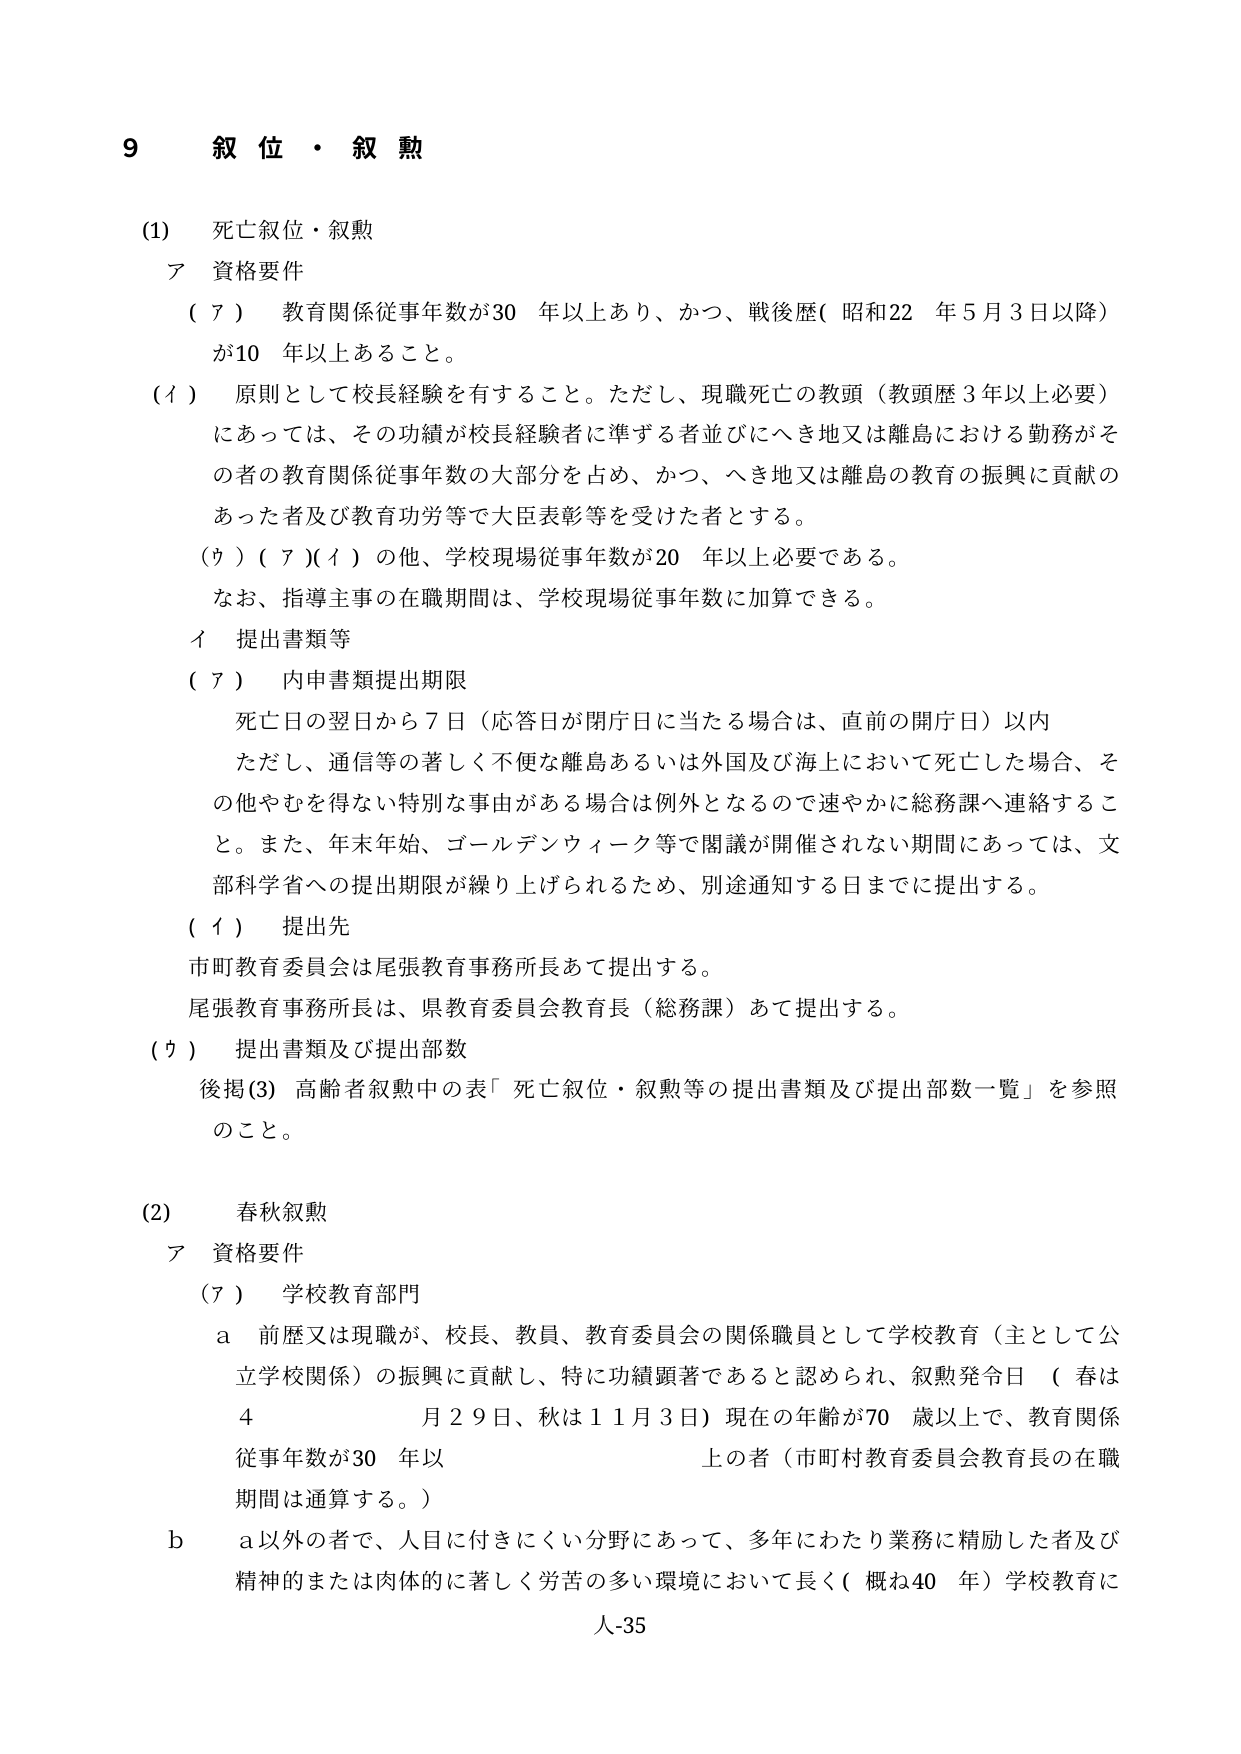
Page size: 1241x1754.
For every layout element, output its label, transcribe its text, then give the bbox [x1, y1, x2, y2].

text (ｳ) 提出書類及び提出部数 [118, 1027, 1122, 1068]
text (ｲ) 提出先 [118, 904, 1122, 945]
text ア 資格要件 [118, 1232, 1122, 1273]
text ア 資格要件 [118, 249, 1122, 290]
text （ｱ) 学校教育部門 [118, 1273, 1122, 1314]
text なお、指導主事の在職期間は、学校現場従事年数に加算できる。 [188, 577, 1122, 618]
text (ｱ) 教育関係従事年数が30年以上あり、かつ、戦後歴(昭和22年５月３日以降）が10年以上あること。 [188, 290, 1122, 372]
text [118, 1518, 1122, 1600]
text ａ 前歴又は現職が、校長、教員、教育委員会の関係職員として学校教育（主として公 立学校関係）の振興に貢献し、特に功績顕著であると認められ、叙勲発令日 (春は４ 月２９日、秋は１１月３日) 現在の年齢が70歳以上で、教育関係従事年数が30年以 上の者（市町村教育委員会教育長の在職期間は通算する。） [212, 1314, 1122, 1518]
text イ 提出書類等 [118, 618, 1122, 659]
text (ｲ) 原則として校長経験を有すること。ただし、現職死亡の教頭（教頭歴３年以上必要） にあっては、その功績が校長経験者に準ずる者並びにへき地又は離島における勤務がそ の者の教育関係従事年数の大部分を占め、かつ、へき地又は離島の教育の振興に貢献の あった者及び教育功労等で大臣表彰等を受けた者とする。 [118, 372, 1122, 536]
text （ｳ）(ｱ)(ｲ)の他、学校現場従事年数が20年以上必要である。 [118, 536, 1122, 577]
text 尾張教育事務所長は、県教育委員会教育長（総務課）あて提出する。 [118, 986, 1122, 1027]
text 死亡日の翌日から７日（応答日が閉庁日に当たる場合は、直前の開庁日）以内 [118, 699, 1122, 741]
text 市町教育委員会は尾張教育事務所長あて提出する。 [118, 945, 1122, 986]
text 後掲(3)高齢者叙勲中の表｢死亡叙位・叙勲等の提出書類及び提出部数一覧」を参照 のこと。 [118, 1068, 1122, 1150]
text (ｱ) 内申書類提出期限 [118, 659, 1122, 699]
text ただし、通信等の著しく不便な離島あるいは外国及び海上において死亡した場合、そ の他やむを得ない特別な事由がある場合は例外となるので速やかに総務課へ連絡すること。また、年末年始、ゴールデンウィーク等で閣議が開催されない期間にあっては、文部科学省への提出期限が繰り上げられるため、別途通知する日までに提出する。 [212, 741, 1122, 904]
text ９ 叙位・叙勲 [118, 126, 1122, 167]
text (2) 春秋叙勲 [142, 1191, 1122, 1232]
text (1) 死亡叙位・叙勲 [118, 208, 1122, 249]
